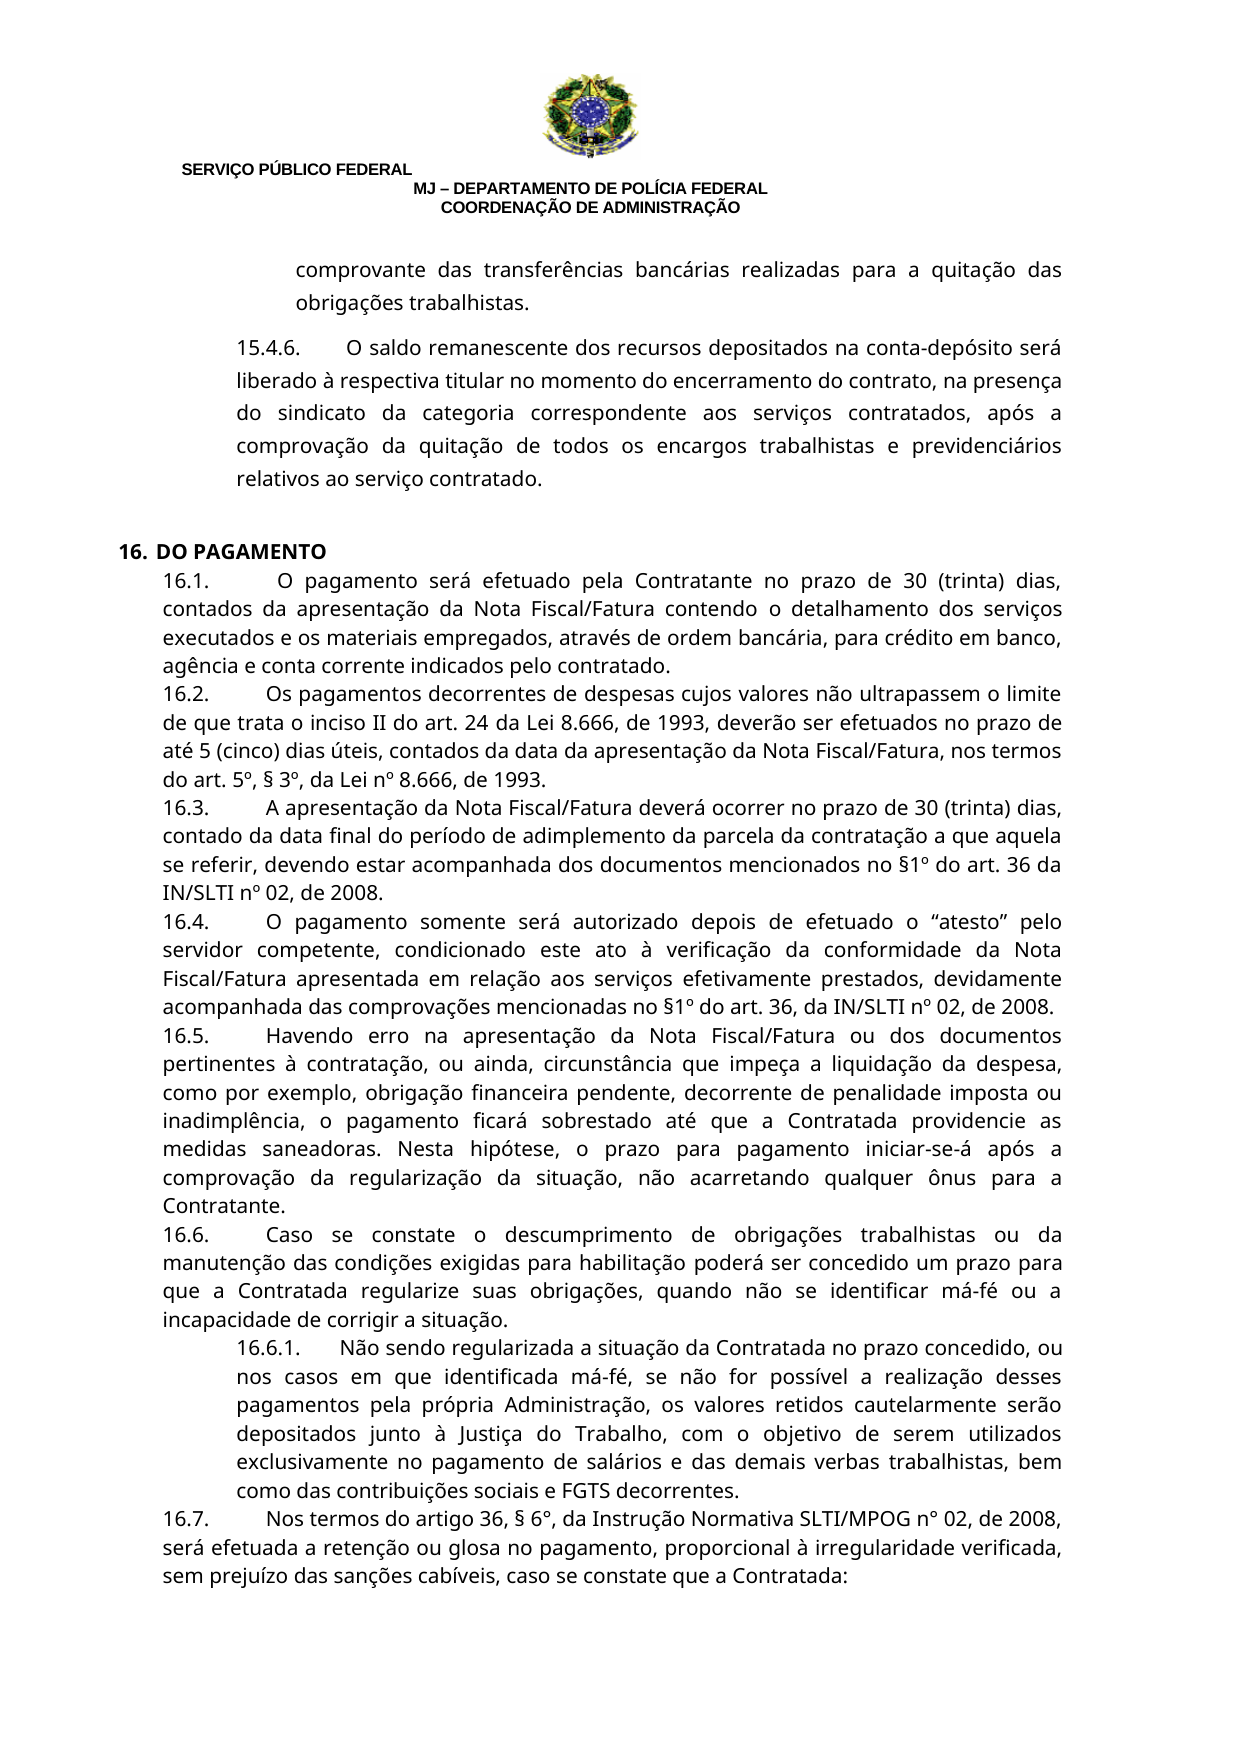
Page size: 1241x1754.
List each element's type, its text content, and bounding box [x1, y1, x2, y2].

list Caso se constate o descumprimento de obrigações trabalhistas ou da manutenção das condições exigidas para habilitação poderá ser concedido um prazo para que a Contratada regularize suas obrigações, quando não se identificar má-fé ou a incapacidade de corrigir a situação. [162, 1220, 1063, 1333]
list O saldo remanescente dos recursos depositados na conta-depósito será liberado à respectiva titular no momento do encerramento do contrato, na presença do sindicato da categoria correspondente aos serviços contratados, após a comprovação da quitação de todos os encargos trabalhistas e previdenciários relativos ao serviço contratado. [236, 333, 1063, 492]
list O pagamento será efetuado pela Contratante no prazo de 30 (trinta) dias, contados da apresentação da Nota Fiscal/Fatura contendo o detalhamento dos serviços executados e os materiais empregados, através de ordem bancária, para crédito em banco, agência e conta corrente indicados pelo contratado. [162, 566, 1063, 679]
list O pagamento somente será autorizado depois de efetuado o “atesto” pelo servidor competente, condicionado este ato à verificação da conformidade da Nota Fiscal/Fatura apresentada em relação aos serviços efetivamente prestados, devidamente acompanhada das comprovações mencionadas no §1º do art. 36, da IN/SLTI nº 02, de 2008. [162, 907, 1063, 1021]
list Nos termos do artigo 36, § 6°, da Instrução Normativa SLTI/MPOG n° 02, de 2008, será efetuada a retenção ou glosa no pagamento, proporcional à irregularidade verificada, sem prejuízo das sanções cabíveis, caso se constate que a Contratada: [162, 1504, 1063, 1589]
list Não sendo regularizada a situação da Contratada no prazo concedido, ou nos casos em que identificada má-fé, se não for possível a realização desses pagamentos pela própria Administração, os valores retidos cautelarmente serão depositados junto à Justiça do Trabalho, com o objetivo de serem utilizados exclusivamente no pagamento de salários e das demais verbas trabalhistas, bem como das contribuições sociais e FGTS decorrentes. [236, 1333, 1063, 1504]
list Havendo erro na apresentação da Nota Fiscal/Fatura ou dos documentos pertinentes à contratação, ou ainda, circunstância que impeça a liquidação da despesa, como por exemplo, obrigação financeira pendente, decorrente de penalidade imposta ou inadimplência, o pagamento ficará sobrestado até que a Contratada providencie as medidas saneadoras. Nesta hipótese, o prazo para pagamento iniciar-se-á após a comprovação da regularização da situação, não acarretando qualquer ônus para a Contratante. [162, 1021, 1063, 1220]
list DO PAGAMENTO [118, 537, 1065, 566]
list A apresentação da Nota Fiscal/Fatura deverá ocorrer no prazo de 30 (trinta) dias, contado da data final do período de adimplemento da parcela da contratação a que aquela se referir, devendo estar acompanhada dos documentos mencionados no §1º do art. 36 da IN/SLTI nº 02, de 2008. [162, 793, 1063, 907]
list Os pagamentos decorrentes de despesas cujos valores não ultrapassem o limite de que trata o inciso II do art. 24 da Lei 8.666, de 1993, deverão ser efetuados no prazo de até 5 (cinco) dias úteis, contados da data da apresentação da Nota Fiscal/Fatura, nos termos do art. 5º, § 3º, da Lei nº 8.666, de 1993. [162, 679, 1063, 793]
